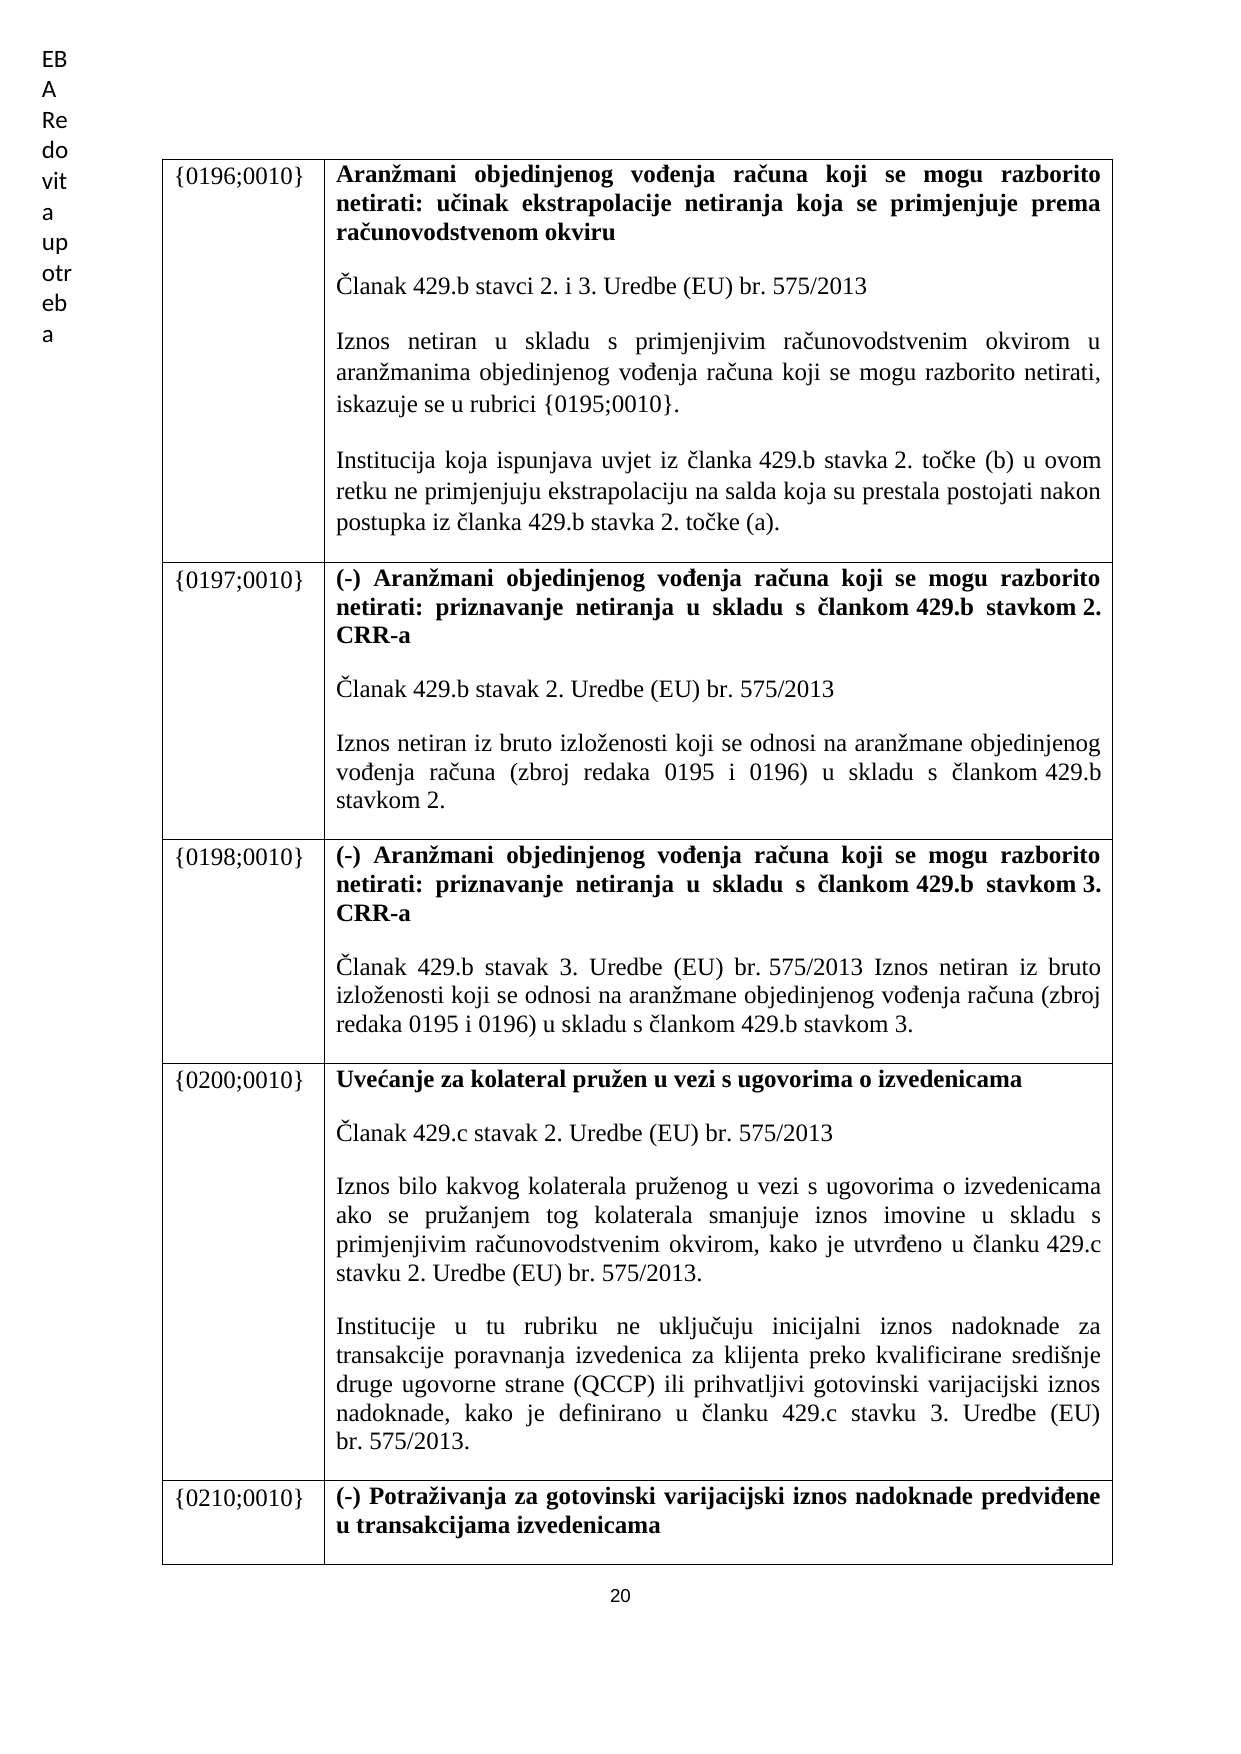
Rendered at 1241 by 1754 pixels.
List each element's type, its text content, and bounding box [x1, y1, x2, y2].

table_cell (-) Aranžmani objedinjenog vođenja računa koji se mogu razborito netirati: priznavanje netiranja u skladu s člankom 429.b stavkom 2. CRR-a Članak 429.b stavak 2. Uredbe (EU) br. 575/2013 Iznos netiran iz bruto izloženosti koji se odnosi na aranžmane objedinjenog vođenja računa (zbroj redaka 0195 i 0196) u skladu s člankom 429.b stavkom 2. [325, 563, 1112, 839]
table_cell Aranžmani objedinjenog vođenja računa koji se mogu razborito netirati: učinak ekstrapolacije netiranja koja se primjenjuje prema računovodstvenom okviru Članak 429.b stavci 2. i 3. Uredbe (EU) br. 575/2013 Iznos netiran u skladu s primjenjivim računovodstvenim okvirom u aranžmanima objedinjenog vođenja računa koji se mogu razborito netirati, iskazuje se u rubrici {0195;0010}. Institucija koja ispunjava uvjet iz članka 429.b stavka 2. točke (b) u ovom retku ne primjenjuju ekstrapolaciju na salda koja su prestala postojati nakon postupka iz članka 429.b stavka 2. točke (a). [325, 160, 1112, 562]
table_cell (-) Aranžmani objedinjenog vođenja računa koji se mogu razborito netirati: priznavanje netiranja u skladu s člankom 429.b stavkom 3. CRR-a Članak 429.b stavak 3. Uredbe (EU) br. 575/2013 Iznos netiran iz bruto izloženosti koji se odnosi na aranžmane objedinjenog vođenja računa (zbroj redaka 0195 i 0196) u skladu s člankom 429.b stavkom 3. [325, 840, 1112, 1063]
table_cell {0197;0010} [163, 563, 324, 839]
table_cell {0200;0010} [163, 1064, 324, 1480]
table_cell {0210;0010} [163, 1481, 324, 1564]
table_cell {0196;0010} [163, 160, 324, 562]
table_cell {0198;0010} [163, 840, 324, 1063]
table_cell Uvećanje za kolateral pružen u vezi s ugovorima o izvedenicama Članak 429.c stavak 2. Uredbe (EU) br. 575/2013 Iznos bilo kakvog kolaterala pruženog u vezi s ugovorima o izvedenicama ako se pružanjem tog kolaterala smanjuje iznos imovine u skladu s primjenjivim računovodstvenim okvirom, kako je utvrđeno u članku 429.c stavku 2. Uredbe (EU) br. 575/2013. Institucije u tu rubriku ne uključuju inicijalni iznos nadoknade za transakcije poravnanja izvedenica za klijenta preko kvalificirane središnje druge ugovorne strane (QCCP) ili prihvatljivi gotovinski varijacijski iznos nadoknade, kako je definirano u članku 429.c stavku 3. Uredbe (EU) br. 575/2013. [325, 1064, 1112, 1480]
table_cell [325, 1481, 1112, 1564]
